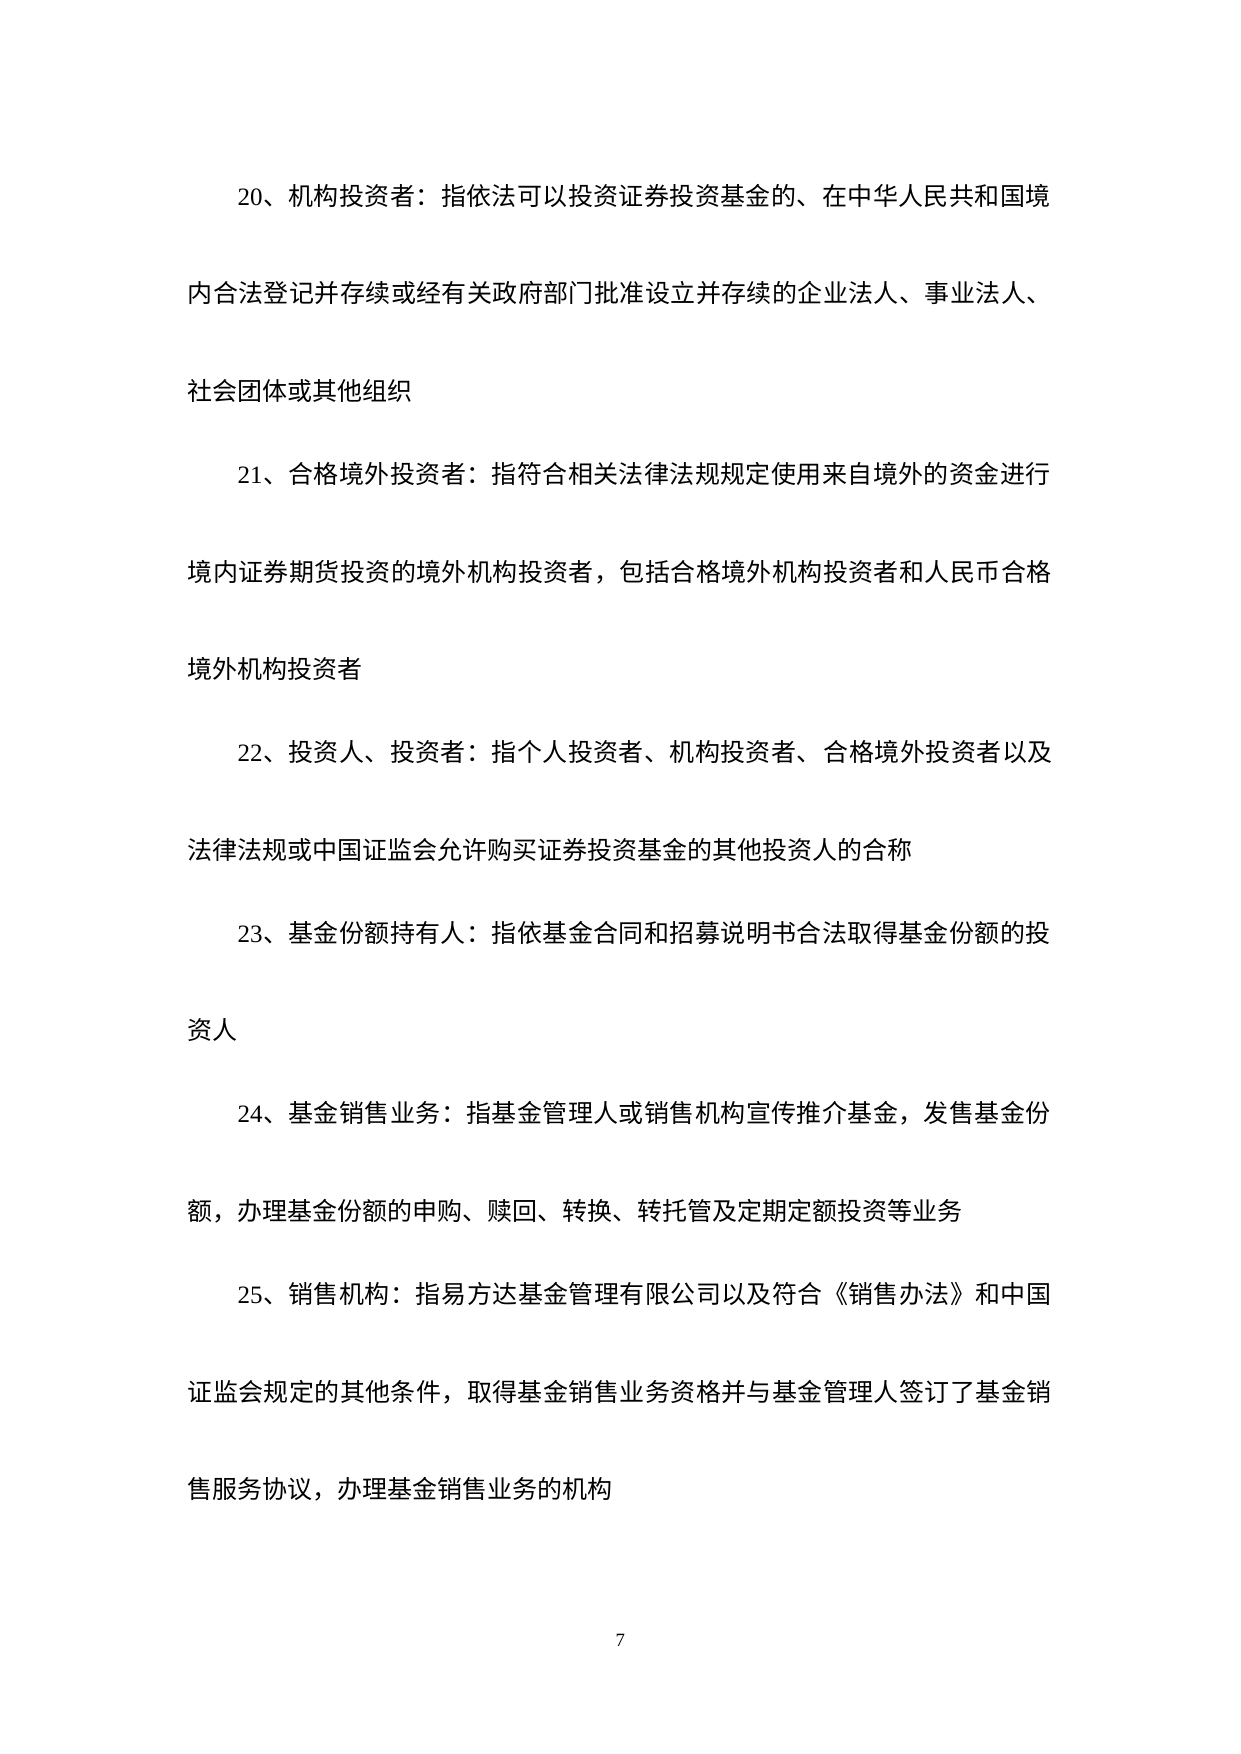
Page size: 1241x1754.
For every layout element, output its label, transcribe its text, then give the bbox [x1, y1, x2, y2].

text 24、基金销售业务：指基金管理人或销售机构宣传推介基金，发售基金份额，办理基金份额的申购、赎回、转换、转托管及定期定额投资等业务 [187, 1079, 1053, 1242]
text 25、销售机构：指易方达基金管理有限公司以及符合《销售办法》和中国证监会规定的其他条件，取得基金销售业务资格并与基金管理人签订了基金销售服务协议，办理基金销售业务的机构 [187, 1260, 1053, 1520]
text 20、机构投资者：指依法可以投资证券投资基金的、在中华人民共和国境内合法登记并存续或经有关政府部门批准设立并存续的企业法人、事业法人、社会团体或其他组织 [187, 162, 1053, 422]
text 23、基金份额持有人：指依基金合同和招募说明书合法取得基金份额的投资人 [187, 899, 1053, 1061]
text 22、投资人、投资者：指个人投资者、机构投资者、合格境外投资者以及法律法规或中国证监会允许购买证券投资基金的其他投资人的合称 [187, 718, 1053, 881]
text 21、合格境外投资者：指符合相关法律法规规定使用来自境外的资金进行境内证券期货投资的境外机构投资者，包括合格境外机构投资者和人民币合格境外机构投资者 [187, 440, 1053, 700]
